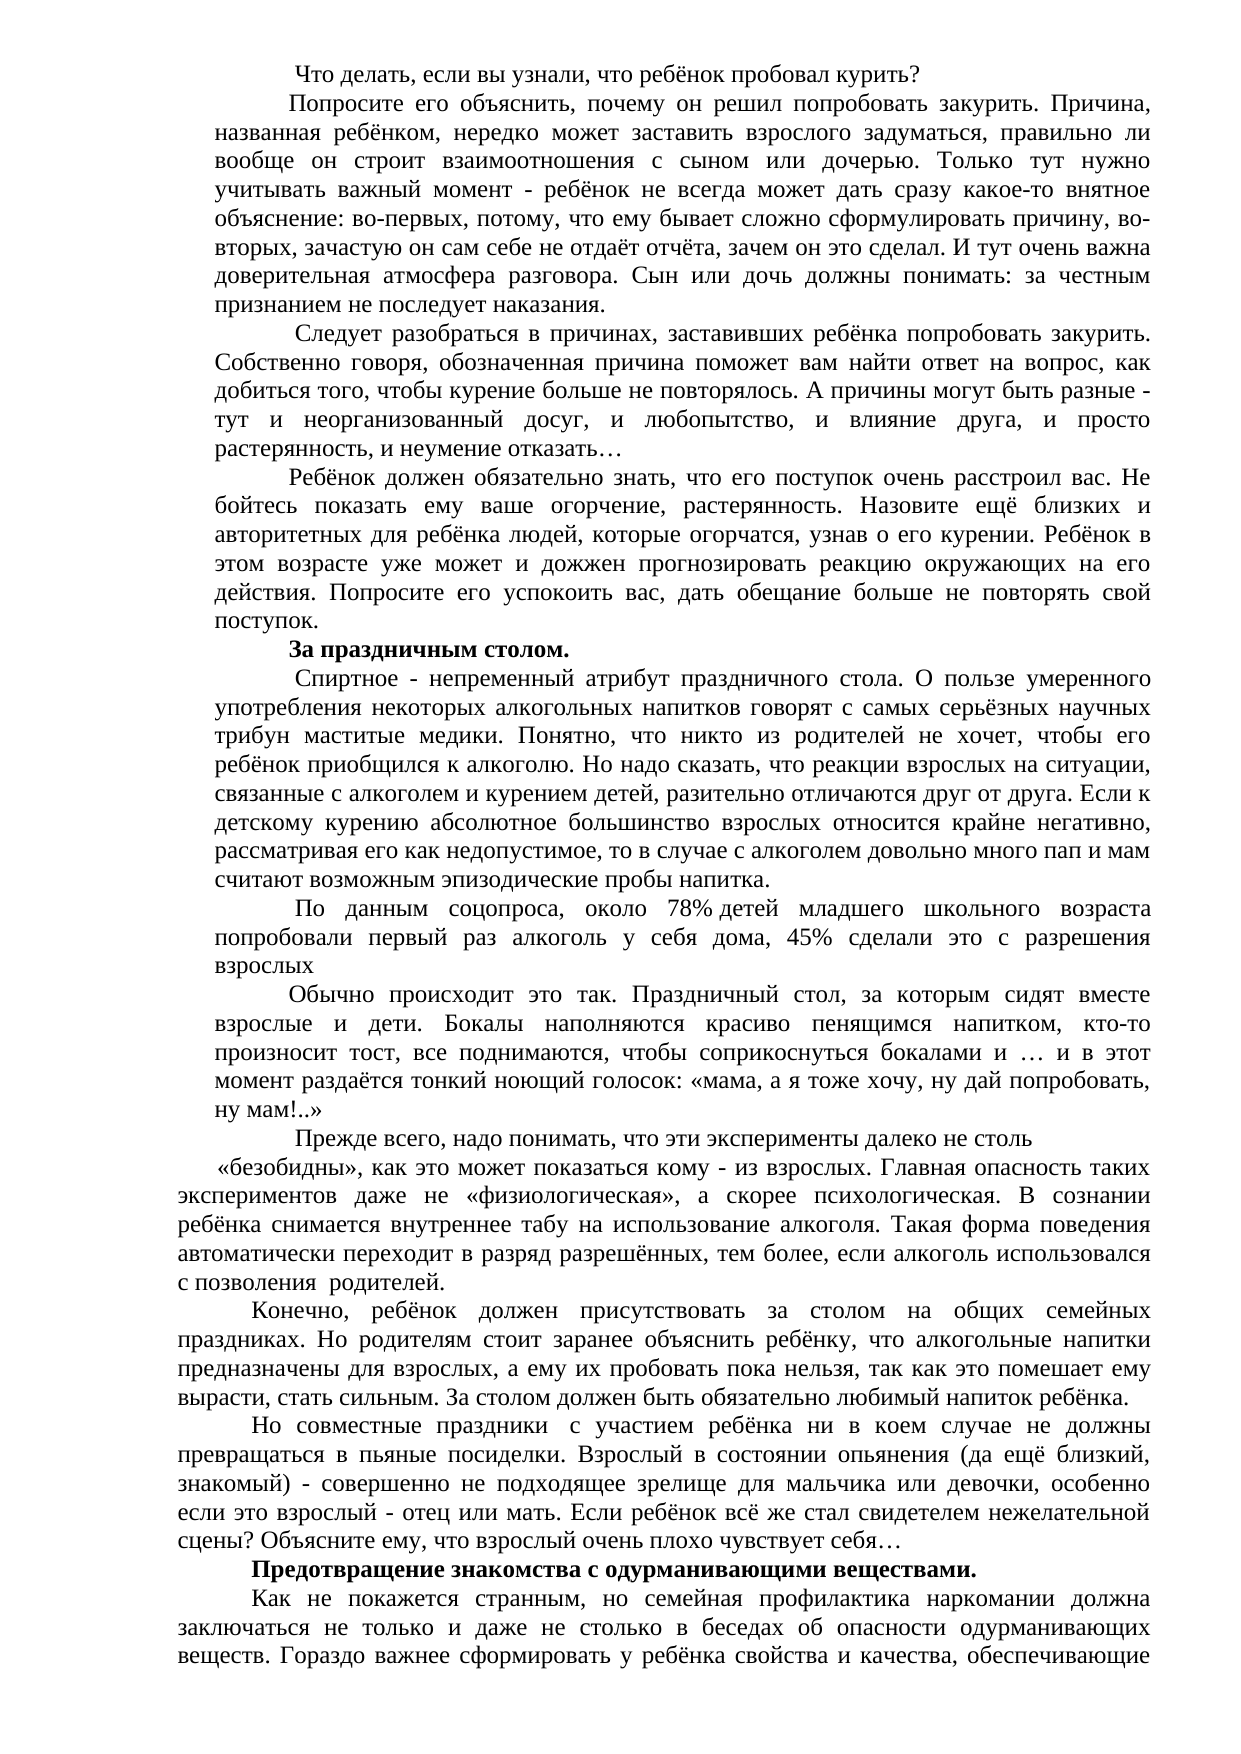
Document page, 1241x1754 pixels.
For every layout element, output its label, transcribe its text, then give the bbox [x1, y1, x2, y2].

text Что делать, если вы узнали, что ребёнок пробовал курить? [214, 59, 1152, 88]
text По данным соцопроса, около 78% детей младшего школьного возраста попробовали первый раз алкоголь у себя дома, 45% сделали это с разрешения взрослых [214, 893, 1152, 979]
text Спиртное - непременный атрибут праздничного стола. О пользе умеренного употребления некоторых алкогольных напитков говорят с самых серьёзных научных трибун маститые медики. Понятно, что никто из родителей не хочет, чтобы его ребёнок приобщился к алкоголю. Но надо сказать, что реакции взрослых на ситуации, связанные с алкоголем и курением детей, разительно отличаются друг от друга. Если к детскому курению абсолютное большинство взрослых относится крайне негативно, рассматривая его как недопустимое, то в случае с алкоголем довольно много пап и мам считают возможным эпизодические пробы напитка. [214, 663, 1152, 893]
text Предотвращение знакомства с одурманивающими веществами. [177, 1554, 1152, 1583]
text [177, 1583, 1152, 1669]
text Следует разобраться в причинах, заставивших ребёнка попробовать закурить. Собственно говоря, обозначенная причина поможет вам найти ответ на вопрос, как добиться того, чтобы курение больше не повторялось. А причины могут быть разные - тут и неорганизованный досуг, и любопытство, и влияние друга, и просто растерянность, и неумение отказать… [214, 318, 1152, 462]
text Обычно происходит это так. Праздничный стол, за которым сидят вместе взрослые и дети. Бокалы наполняются красиво пенящимся напитком, кто-то произносит тост, все поднимаются, чтобы соприкоснуться бокалами и … и в этот момент раздаётся тонкий ноющий голосок: «мама, а я тоже хочу, ну дай попробовать, ну мам!..» [214, 979, 1152, 1123]
text Конечно, ребёнок должен присутствовать за столом на общих семейных праздниках. Но родителям стоит заранее объяснить ребёнку, что алкогольные напитки предназначены для взрослых, а ему их пробовать пока нельзя, так как это помешает ему вырасти, стать сильным. За столом должен быть обязательно любимый напиток ребёнка. [177, 1295, 1152, 1410]
text За праздничным столом. [214, 634, 1152, 663]
text Попросите его объяснить, почему он решил попробовать закурить. Причина, названная ребёнком, нередко может заставить взрослого задуматься, правильно ли вообще он строит взаимоотношения с сыном или дочерью. Только тут нужно учитывать важный момент - ребёнок не всегда может дать сразу какое-то внятное объяснение: во-первых, потому, что ему бывает сложно сформулировать причину, во- вторых, зачастую он сам себе не отдаёт отчёта, зачем он это сделал. И тут очень важна доверительная атмосфера разговора. Сын или дочь должны понимать: за честным признанием не последует наказания. [214, 88, 1152, 318]
text Но совместные праздники с участием ребёнка ни в коем случае не должны превращаться в пьяные посиделки. Взрослый в состоянии опьянения (да ещё близкий, знакомый) - совершенно не подходящее зрелище для мальчика или девочки, особенно если это взрослый - отец или мать. Если ребёнок всё же стал свидетелем нежелательной сцены? Объясните ему, что взрослый очень плохо чувствует себя… [177, 1410, 1152, 1554]
text «безобидны», как это может показаться кому - из взрослых. Главная опасность таких экспериментов даже не «физиологическая», а скорее психологическая. В сознании ребёнка снимается внутреннее табу на использование алкоголя. Такая форма поведения автоматически переходит в разряд разрешённых, тем более, если алкоголь использовался с позволения родителей. [177, 1152, 1152, 1295]
text Ребёнок должен обязательно знать, что его поступок очень расстроил вас. Не бойтесь показать ему ваше огорчение, растерянность. Назовите ещё близких и авторитетных для ребёнка людей, которые огорчатся, узнав о его курении. Ребёнок в этом возрасте уже может и дожжен прогнозировать реакцию окружающих на его действия. Попросите его успокоить вас, дать обещание больше не повторять свой поступок. [214, 462, 1152, 634]
text Прежде всего, надо понимать, что эти эксперименты далеко не столь [214, 1123, 1152, 1152]
